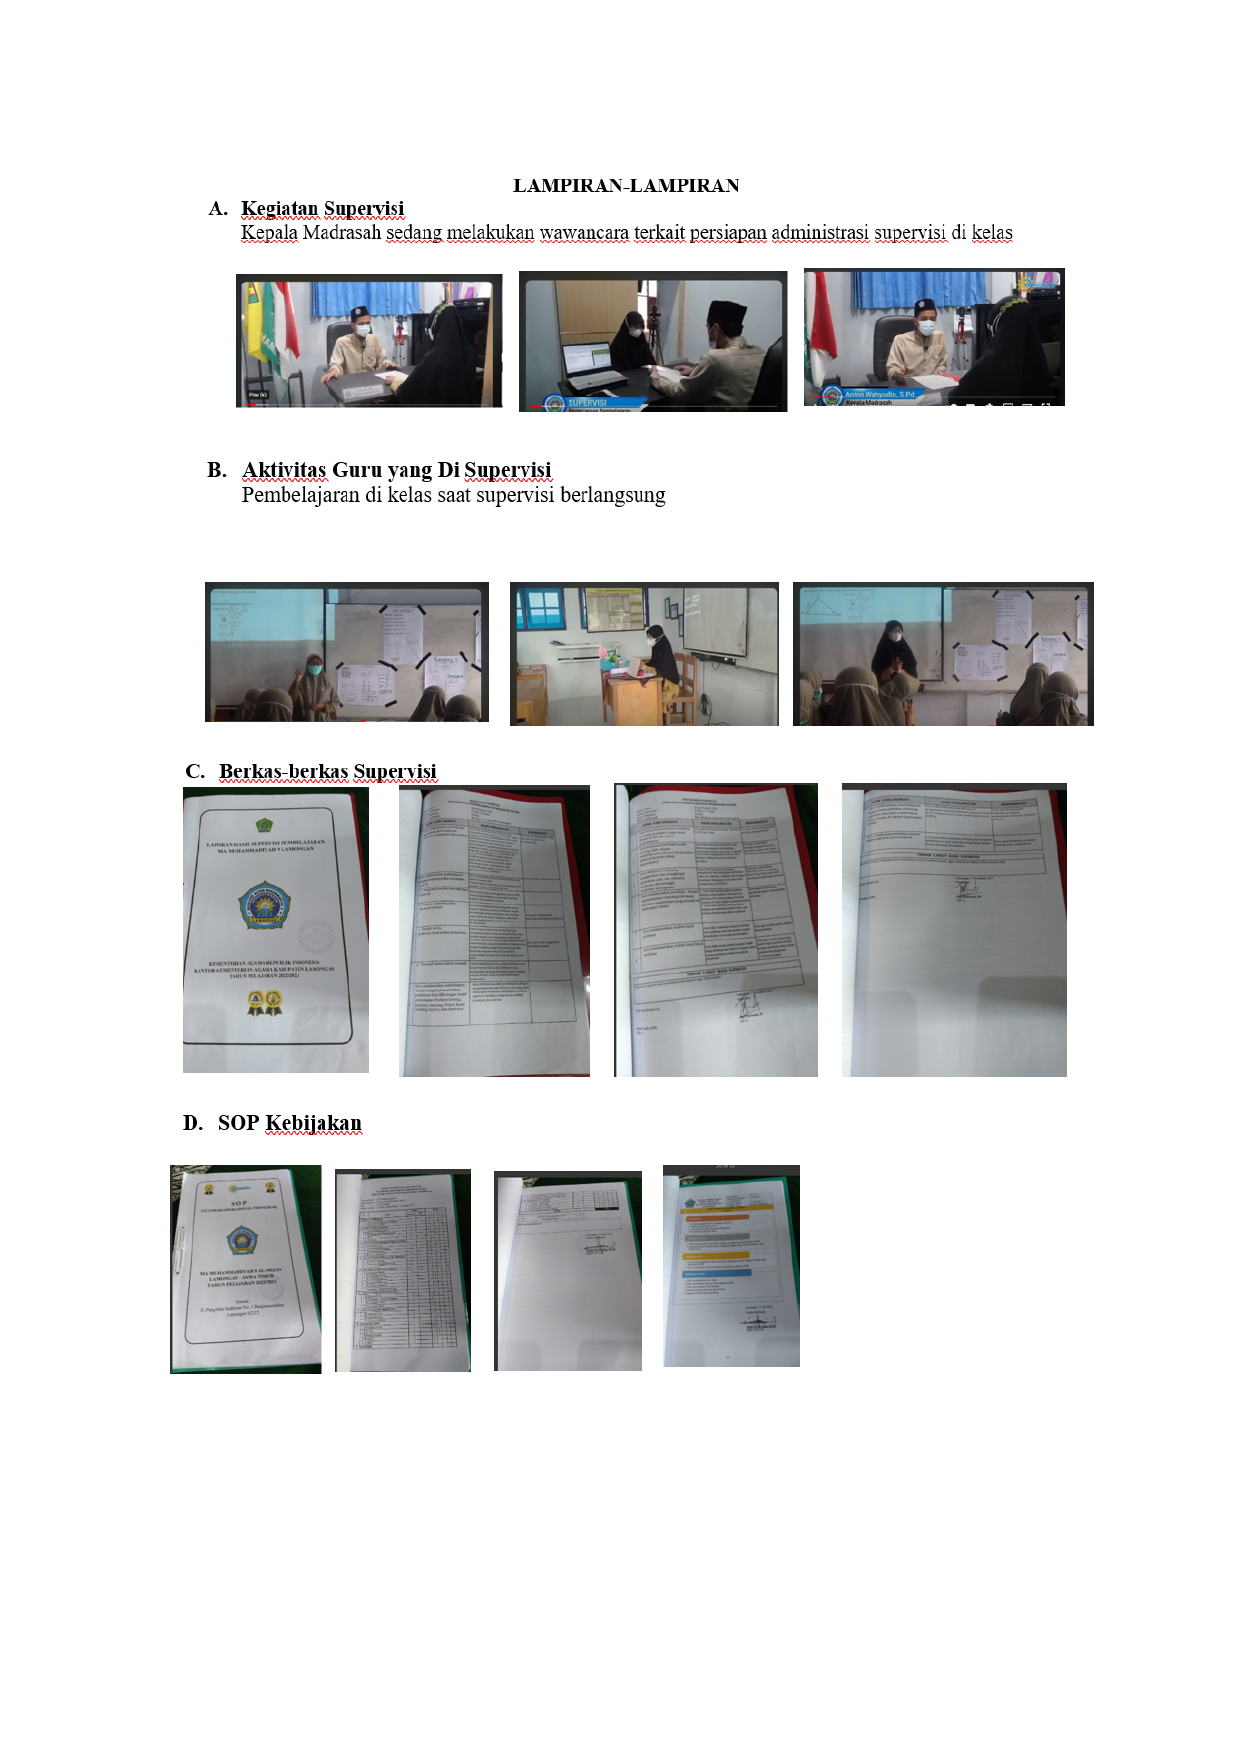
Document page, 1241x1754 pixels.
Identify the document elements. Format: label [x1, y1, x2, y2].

picture [150, 1111, 1091, 1375]
picture [150, 150, 1091, 428]
picture [150, 751, 1091, 1093]
picture [170, 443, 1112, 733]
